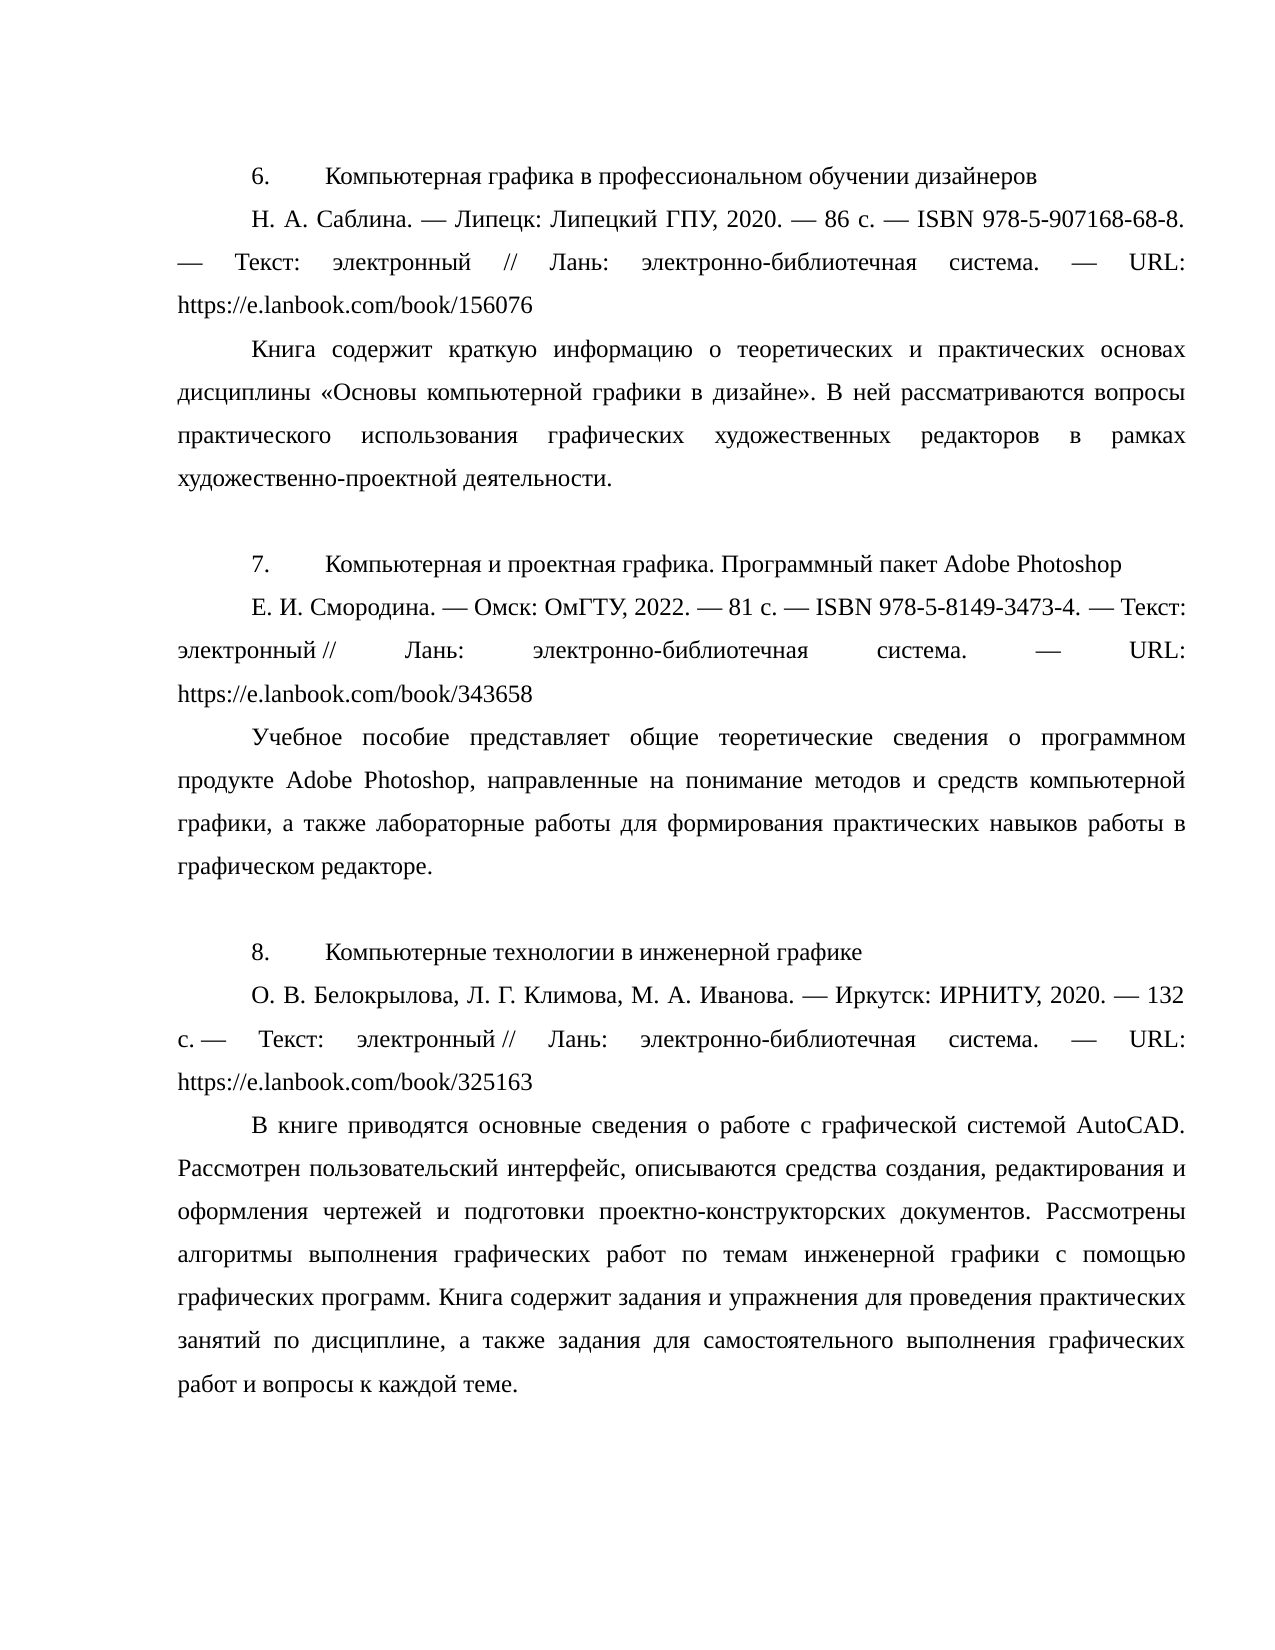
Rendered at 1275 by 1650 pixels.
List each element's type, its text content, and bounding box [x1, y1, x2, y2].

list Е. И. Смородина. — Омск: ОмГТУ, 2022. — 81 с. — ISBN 978-5-8149-3473-4. — Текст: электронный // Лань: электронно-библиотечная система. — URL: https://e.lanbook.com/book/343658 [177, 664, 1186, 707]
list Учебное пособие представляет общие теоретические сведения о программном продукте Аdobe Photoshop, направленные на понимание методов и средств компьютерной графики, а также лабораторные работы для формирования практических навыков работы в графическом редакторе. [177, 722, 1186, 880]
list Н. А. Саблина. — Липецк: Липецкий ГПУ, 2020. — 86 с. — ISBN 978-5-907168-68-8. — Текст: электронный // Лань: электронно-библиотечная система. — URL: https://e.lanbook.com/book/156076 [177, 204, 1186, 319]
list Е. И. Смородина. — Омск: ОмГТУ, 2022. — 81 с. — ISBN 978-5-8149-3473-4. — Текст: электронный // Лань: электронно-библиотечная система. — URL: https://e.lanbook.com/book/343658 [177, 592, 1186, 636]
subtitle Компьютерная графика в профессиональном обучении дизайнеров [177, 161, 1186, 190]
subtitle Компьютерная и проектная графика. Программный пакет Adobe Photoshop [177, 549, 1186, 578]
list Книга содержит краткую информацию о теоретических и практических основах дисциплины «Основы компьютерной графики в дизайне». В ней рассматриваются вопросы практического использования графических художественных редакторов в рамках художественно-проектной деятельности. [177, 334, 1186, 492]
list О. В. Белокрылова, Л. Г. Климова, М. А. Иванова. — Иркутск: ИРНИТУ, 2020. — 132 с. — Текст: электронный // Лань: электронно-библиотечная система. — URL: https://e.lanbook.com/book/325163 [177, 981, 1186, 1096]
list В книге приводятся основные сведения о работе с графической системой AutoCAD. Рассмотрен пользовательский интерфейс, описываются средства создания, редактирования и оформления чертежей и подготовки проектно-конструкторских документов. Рассмотрены алгоритмы выполнения графических работ по темам инженерной графики с помощью графических программ. Книга содержит задания и упражнения для проведения практических занятий по дисциплине, а также задания для самостоятельного выполнения графических работ и вопросы к каждой теме. [177, 1110, 1186, 1397]
subtitle Компьютерные технологии в инженерной графике [177, 937, 1186, 966]
